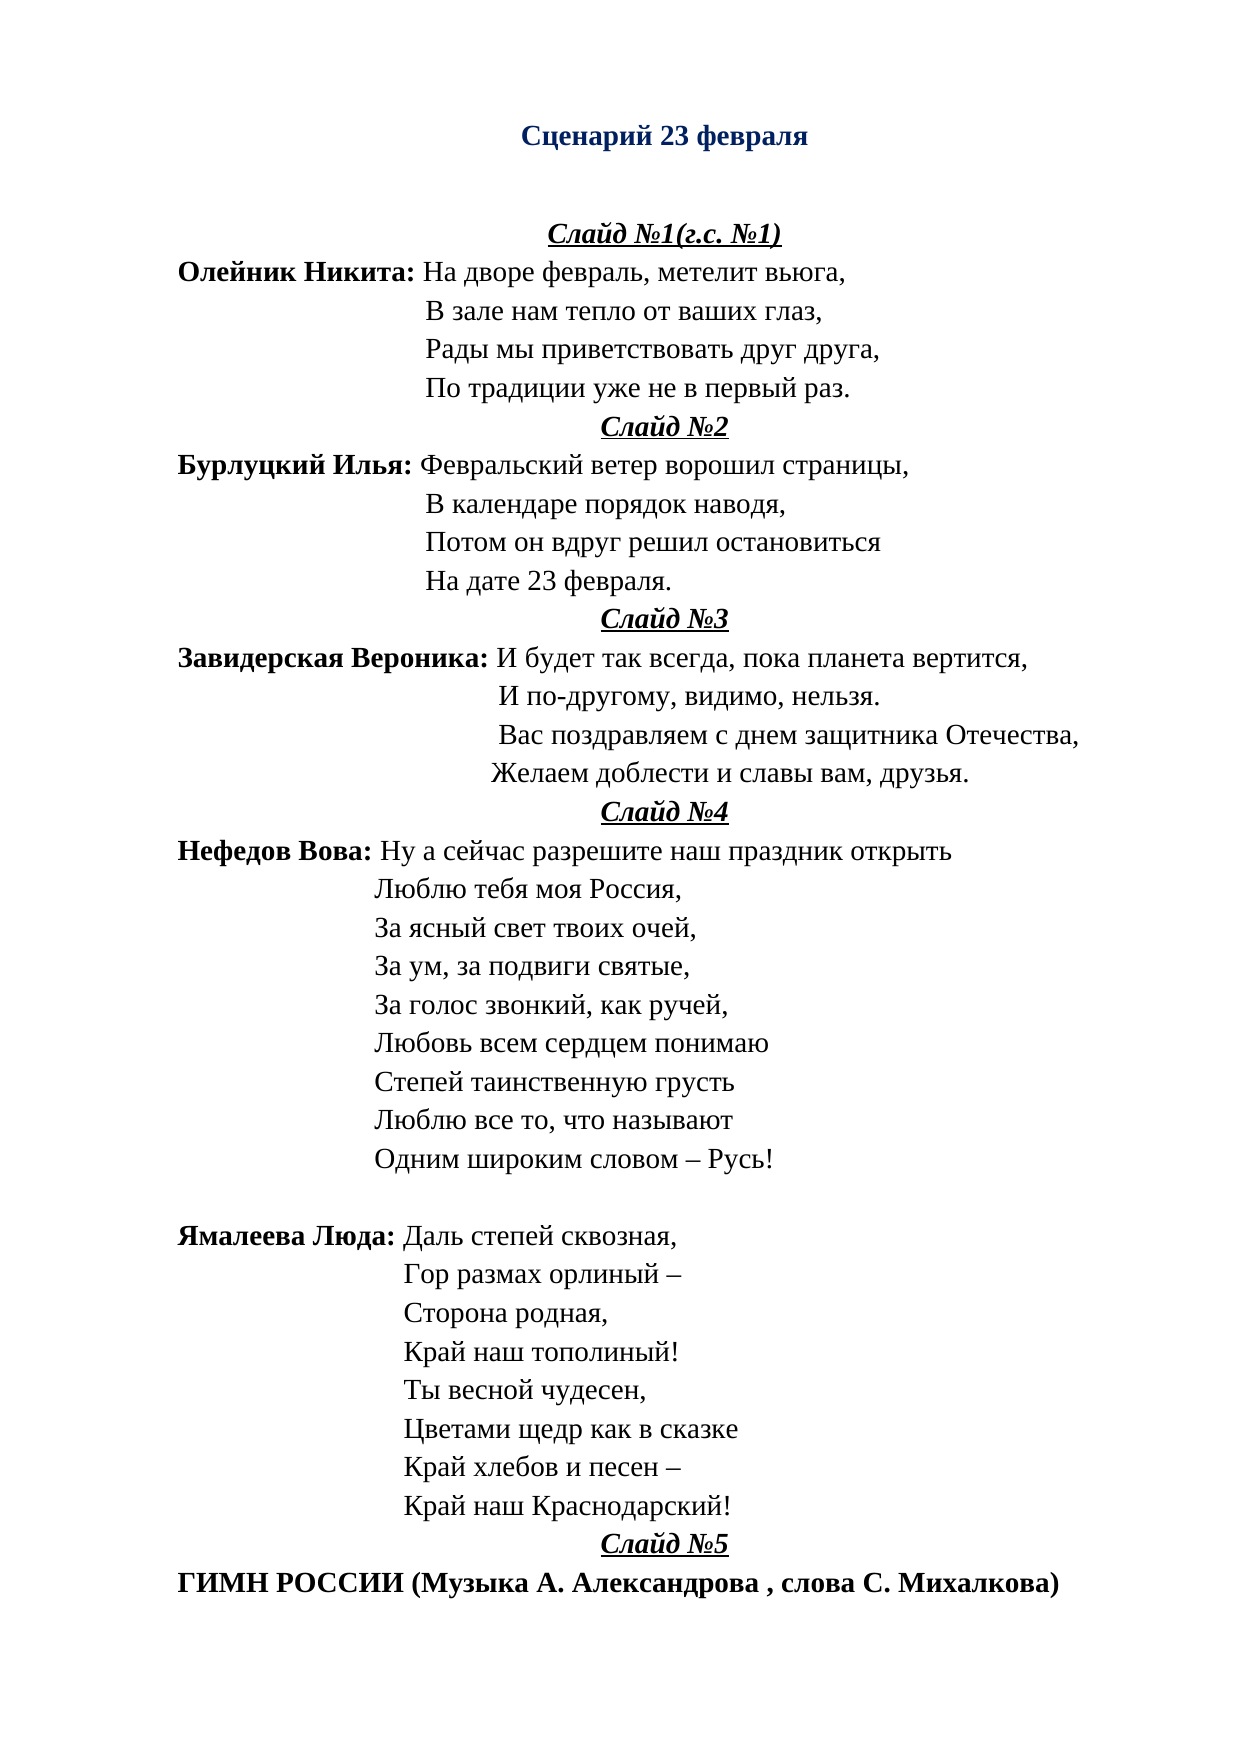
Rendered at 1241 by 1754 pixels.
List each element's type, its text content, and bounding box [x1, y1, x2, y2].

text Люблю тебя моя Россия, [177, 871, 1152, 905]
text Люблю все то, что называют [177, 1102, 1152, 1136]
text Край наш тополиный! [177, 1334, 1152, 1367]
text Одним широким словом – Русь! [177, 1141, 1152, 1174]
text Слайд №5 [177, 1526, 1152, 1560]
text За ум, за подвиги святые, [177, 948, 1152, 982]
text На дате 23 февраля. [177, 563, 1152, 596]
text Любовь всем сердцем понимаю [177, 1025, 1152, 1059]
text Бурлуцкий Илья: Февральский ветер ворошил страницы, [177, 447, 1152, 481]
text В календаре порядок наводя, [177, 486, 1152, 519]
text За ясный свет твоих очей, [177, 910, 1152, 943]
text В зале нам тепло от ваших глаз, [177, 293, 1152, 327]
text Слайд №3 [177, 601, 1152, 635]
text Слайд №1(г.с. №1) [177, 216, 1152, 249]
text И по-другому, видимо, нельзя. [177, 678, 1152, 712]
text По традиции уже не в первый раз. [177, 370, 1152, 404]
text За голос звонкий, как ручей, [177, 987, 1152, 1020]
text Слайд №2 [177, 409, 1152, 442]
text Потом он вдруг решил остановиться [177, 524, 1152, 558]
text Степей таинственную грусть [177, 1064, 1152, 1097]
text Олейник Никита: На дворе февраль, метелит вьюга, [177, 254, 1152, 288]
text Завидерская Вероника: И будет так всегда, пока планета вертится, [177, 640, 1152, 673]
text Слайд №4 [177, 794, 1152, 828]
text Сценарий 23 февраля [177, 118, 1152, 152]
text Вас поздравляем с днем защитника Отечества, [177, 717, 1152, 751]
text Ты весной чудесен, [177, 1372, 1152, 1406]
text ГИМН РОССИИ (Музыка А. Александрова , слова С. Михалкова) [177, 1565, 1152, 1598]
text Желаем доблести и славы вам, друзья. [177, 756, 1152, 789]
text Цветами щедр как в сказке [177, 1411, 1152, 1444]
text Нефедов Вова: Ну а сейчас разрешите наш праздник открыть [177, 833, 1152, 866]
text Ямалеева Люда: Даль степей сквозная, [177, 1218, 1152, 1252]
text Край наш Краснодарский! [177, 1488, 1152, 1521]
text Сторона родная, [177, 1295, 1152, 1329]
text Гор размах орлиный – [177, 1257, 1152, 1290]
text Рады мы приветствовать друг друга, [177, 332, 1152, 365]
text Край хлебов и песен – [177, 1449, 1152, 1483]
